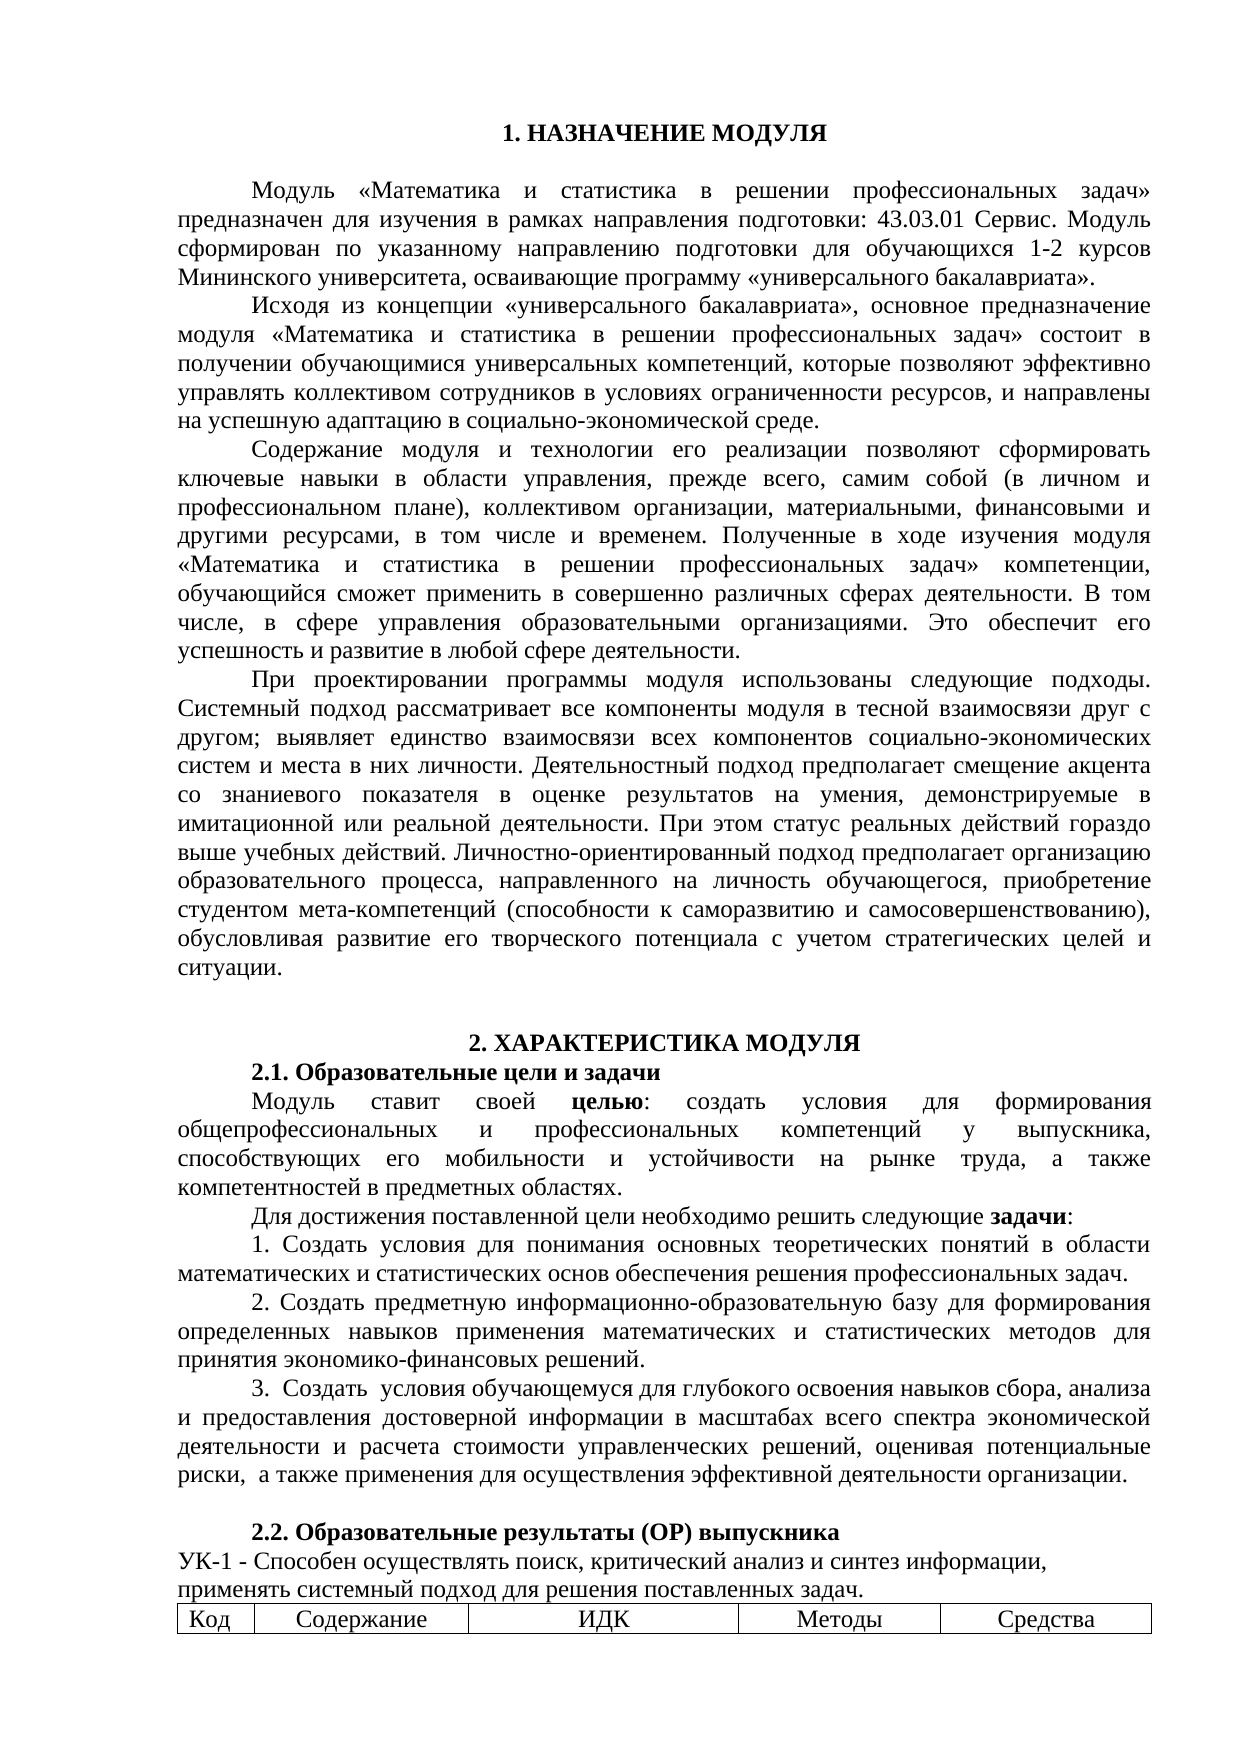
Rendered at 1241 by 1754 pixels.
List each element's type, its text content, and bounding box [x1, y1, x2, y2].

text 2.1. Образовательные цели и задачи [177, 1057, 1152, 1086]
text Модуль «Математика и статистика в решении профессиональных задач» предназначен для изучения в рамках направления подготовки: 43.03.01 Сервис. Модуль сформирован по указанному направлению подготовки для обучающихся 1-2 курсов Мининского университета, осваивающие программу «универсального бакалавриата». [177, 176, 1152, 291]
text 1. назначение модуля [177, 118, 1152, 147]
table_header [255, 1604, 468, 1633]
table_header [941, 1604, 1151, 1633]
table_header Методы обучения [739, 1604, 940, 1633]
text 3. Создать условия обучающемуся для глубокого освоения навыков сбора, анализа и предоставления достоверной информации в масштабах всего спектра экономической деятельности и расчета стоимости управленческих решений, оценивая потенциальные риски, а также применения для осуществления эффективной деятельности организации. [177, 1373, 1152, 1488]
text 2. Создать предметную информационно-образовательную базу для формирования определенных навыков применения математических и статистических методов для принятия экономико-финансовых решений. [177, 1287, 1152, 1373]
text Модуль ставит своей целью: создать условия для формирования общепрофессиональных и профессиональных компетенций у выпускника, способствующих его мобильности и устойчивости на рынке труда, а также компетентностей в предметных областях. [177, 1086, 1152, 1201]
text Исходя из концепции «универсального бакалавриата», основное предназначение модуля «Математика и статистика в решении профессиональных задач» состоит в получении обучающимися универсальных компетенций, которые позволяют эффективно управлять коллективом сотрудников в условиях ограниченности ресурсов, и направлены на успешную адаптацию в социально-экономической среде. [177, 291, 1152, 434]
text При проектировании программы модуля использованы следующие подходы. Системный подход рассматривает все компоненты модуля в тесной взаимосвязи друг с другом; выявляет единство взаимосвязи всех компонентов социально-экономических систем и места в них личности. Деятельностный подход предполагает смещение акцента со знаниевого показателя в оценке результатов на умения, демонстрируемые в имитационной или реальной деятельности. При этом статус реальных действий гораздо выше учебных действий. Личностно-ориентированный подход предполагает организацию образовательного процесса, направленного на личность обучающегося, приобретение студентом мета-компетенций (способности к саморазвитию и самосовершенствованию), обусловливая развитие его творческого потенциала с учетом стратегических целей и ситуации. [177, 664, 1152, 981]
text 1. Создать условия для понимания основных теоретических понятий в области математических и статистических основ обеспечения решения профессиональных задач. [177, 1229, 1152, 1287]
text 2.2. Образовательные результаты (ОР) выпускника [177, 1517, 1152, 1546]
table_header ИДК [469, 1604, 738, 1633]
text УК-1 - Способен осуществлять поиск, критический анализ и синтез информации, применять системный подход для решения поставленных задач. [177, 1546, 1152, 1603]
table_header Код [178, 1604, 254, 1633]
text 2. ХАРАКТЕРИСТИКА МОДУЛЯ [177, 1028, 1152, 1057]
text Содержание модуля и технологии его реализации позволяют сформировать ключевые навыки в области управления, прежде всего, самим собой (в личном и профессиональном плане), коллективом организации, материальными, финансовыми и другими ресурсами, в том числе и временем. Полученные в ходе изучения модуля «Математика и статистика в решении профессиональных задач» компетенции, обучающийся сможет применить в совершенно различных сферах деятельности. В том числе, в сфере управления образовательными организациями. Это обеспечит его успешность и развитие в любой сфере деятельности. [177, 434, 1152, 664]
text Для достижения поставленной цели необходимо решить следующие задачи: [177, 1201, 1152, 1229]
